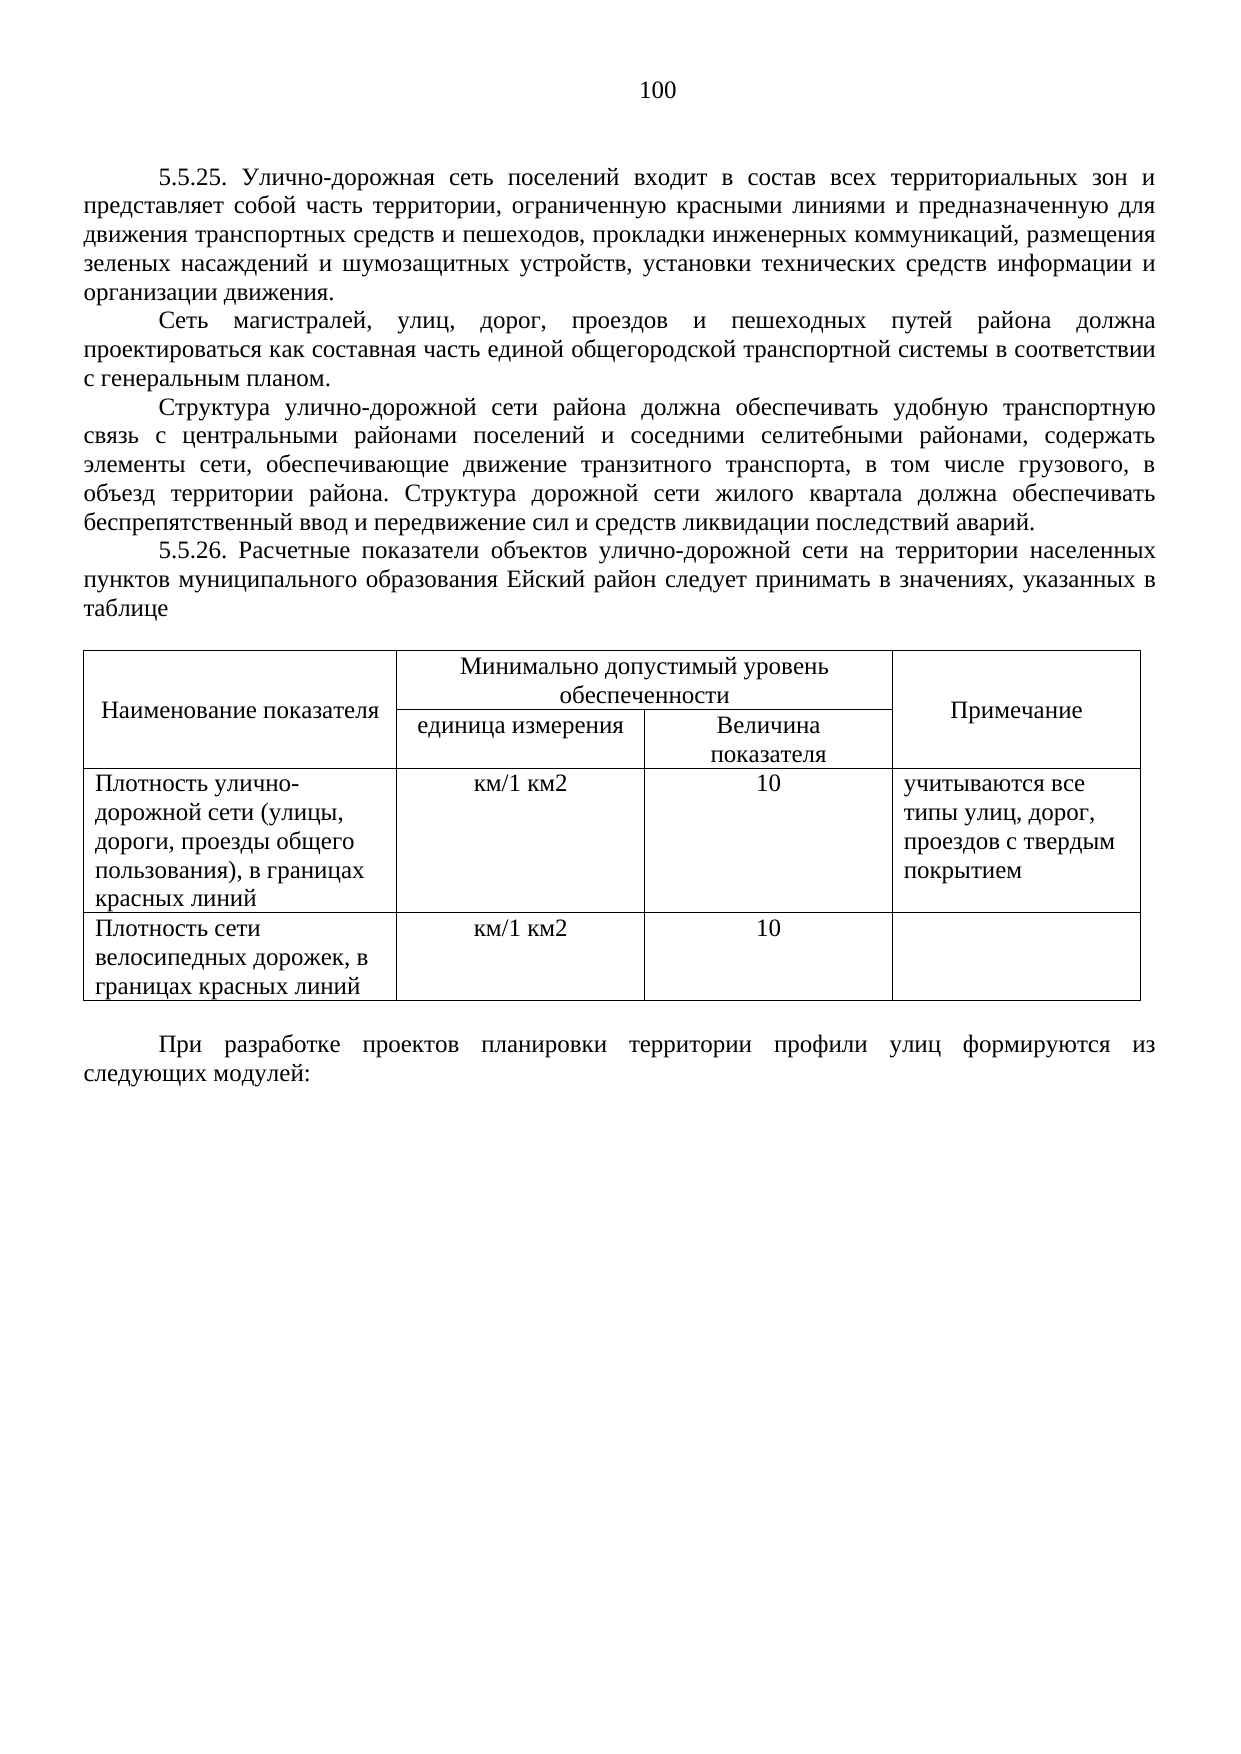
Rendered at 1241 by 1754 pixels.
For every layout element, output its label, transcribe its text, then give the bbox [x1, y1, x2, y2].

text 5.5.25. Улично-дорожная сеть поселений входит в состав всех территориальных зон и представляет собой часть территории, ограниченную красными линиями и предназначенную для движения транспортных средств и пешеходов, прокладки инженерных коммуникаций, размещения зеленых насаждений и шумозащитных устройств, установки технических средств информации и организации движения. [83, 162, 1157, 305]
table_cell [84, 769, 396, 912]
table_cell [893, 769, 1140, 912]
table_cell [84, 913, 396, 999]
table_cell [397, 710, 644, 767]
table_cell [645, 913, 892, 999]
text При разработке проектов планировки территории профили улиц формируются из следующих модулей: [83, 1029, 1157, 1087]
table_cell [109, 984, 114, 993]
text Структура улично-дорожной сети района должна обеспечивать удобную транспортную связь с центральными районами поселений и соседними селитебными районами, содержать элементы сети, обеспечивающие движение транзитного транспорта, в том числе грузового, в объезд территории района. Структура дорожной сети жилого квартала должна обеспечивать беспрепятственный ввод и передвижение сил и средств ликвидации последствий аварий. [83, 392, 1157, 535]
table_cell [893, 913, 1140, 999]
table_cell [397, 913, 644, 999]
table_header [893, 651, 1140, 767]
text 5.5.26. Расчетные показатели объектов улично-дорожной сети на территории населенных пунктов муниципального образования Ейский район следует принимать в значениях, указанных в таблице [83, 535, 1157, 622]
text Сеть магистралей, улиц, дорог, проездов и пешеходных путей района должна проектироваться как составная часть единой общегородской транспортной системы в соответствии с генеральным планом. [83, 305, 1157, 392]
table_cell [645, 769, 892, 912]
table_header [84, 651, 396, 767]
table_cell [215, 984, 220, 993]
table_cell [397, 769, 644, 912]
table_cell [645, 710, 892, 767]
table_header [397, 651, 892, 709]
